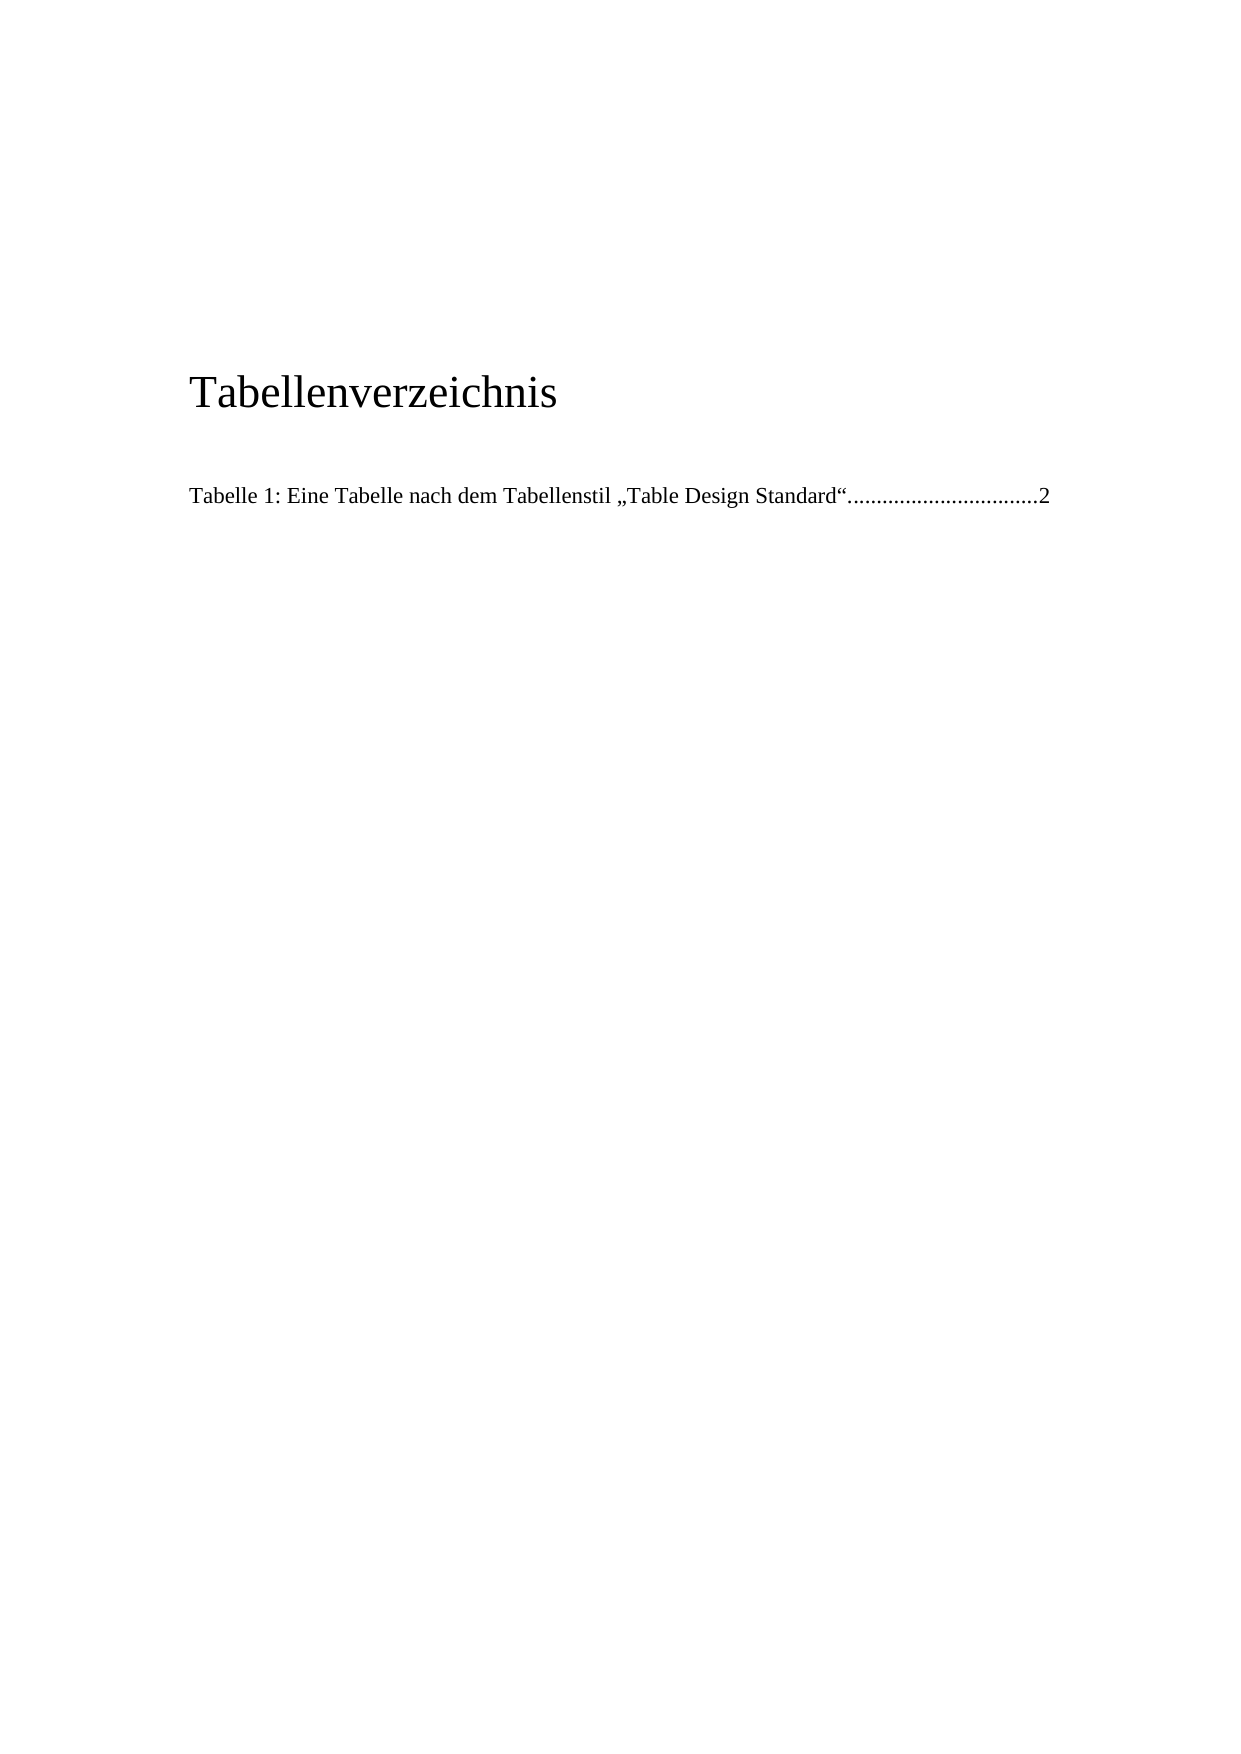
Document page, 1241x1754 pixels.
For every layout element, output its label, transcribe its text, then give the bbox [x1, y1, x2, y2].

subtitle Tabellenverzeichnis [189, 365, 1051, 418]
text Tabelle 1: Eine Tabelle nach dem Tabellenstil „Table Design Standard“. 2 [189, 482, 1051, 508]
